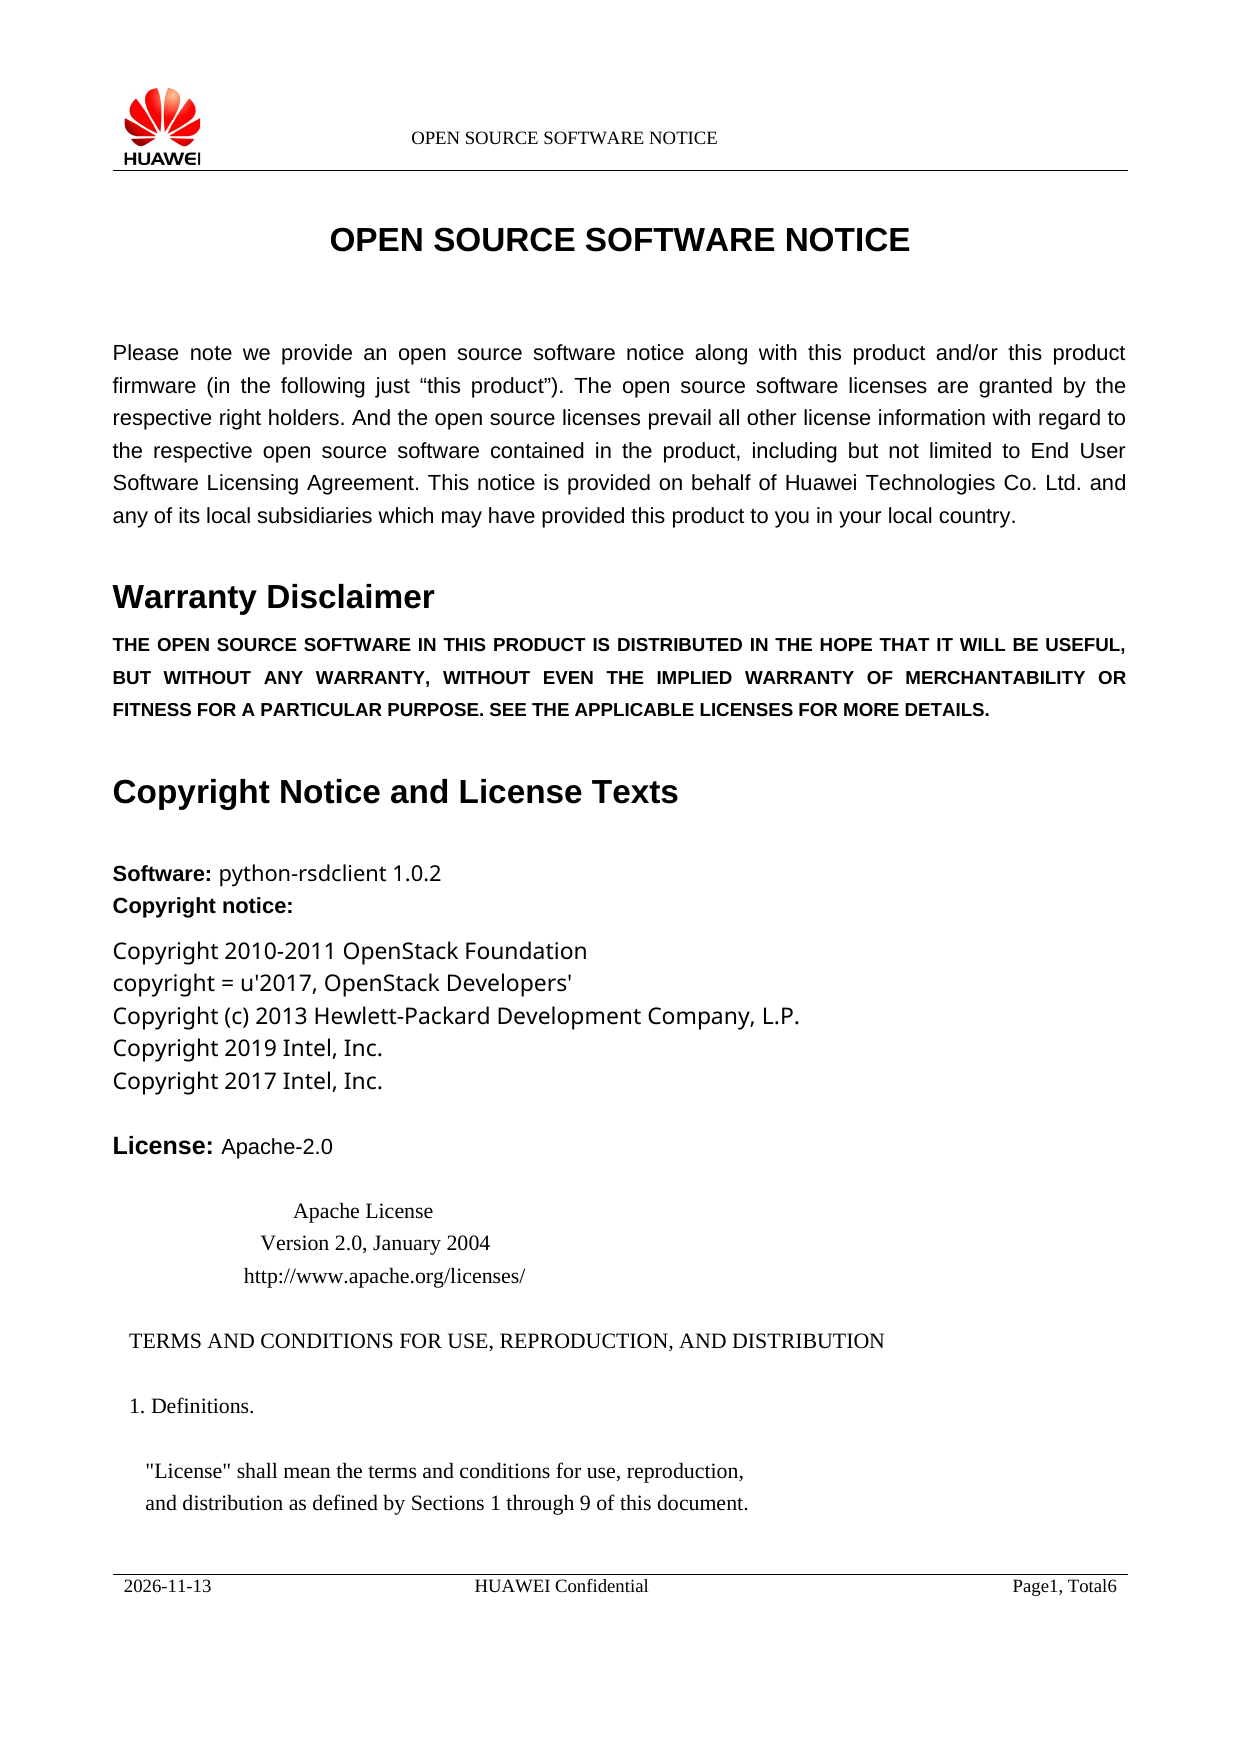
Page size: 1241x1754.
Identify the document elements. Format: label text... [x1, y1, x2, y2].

text Copyright Notice and License Texts [112, 759, 1128, 824]
text Please note we provide an open source software notice along with this product and/or this product firmware (in the following just “this product”). The open source software licenses are granted by the respective right holders. And the open source licenses prevail all other license information with regard to the respective open source software contained in the product, including but not limited to End User Software Licensing Agreement. This notice is provided on behalf of Huawei Technologies Co. Ltd. and any of its local subsidiaries which may have provided this product to you in your local country. [112, 336, 1128, 531]
text Warranty Disclaimer [112, 564, 1128, 629]
text OPEN SOURCE SOFTWARE NOTICE [112, 206, 1128, 271]
text Copyright notice: [112, 889, 1128, 921]
text Copyright 2010-2011 OpenStack Foundation copyright = u'2017, OpenStack Developers' Copyright (c) 2013 Hewlett-Packard Development Company, L.P. Copyright 2019 Intel, Inc. Copyright 2017 Intel, Inc. [112, 934, 1128, 1129]
picture [124, 88, 201, 165]
title Software: python-rsdclient 1.0.2 [112, 856, 1128, 889]
text The open source software in this product is distributed in the hope that it will be useful, but WITHOUT ANY WARRANTY, without even the implied warranty of MERCHANTABILITY or FITNESS FOR A PARTICULAR PURPOSE. See the applicable licenses for more details. [112, 629, 1128, 726]
text License: Apache-2.0 [112, 1129, 1128, 1161]
